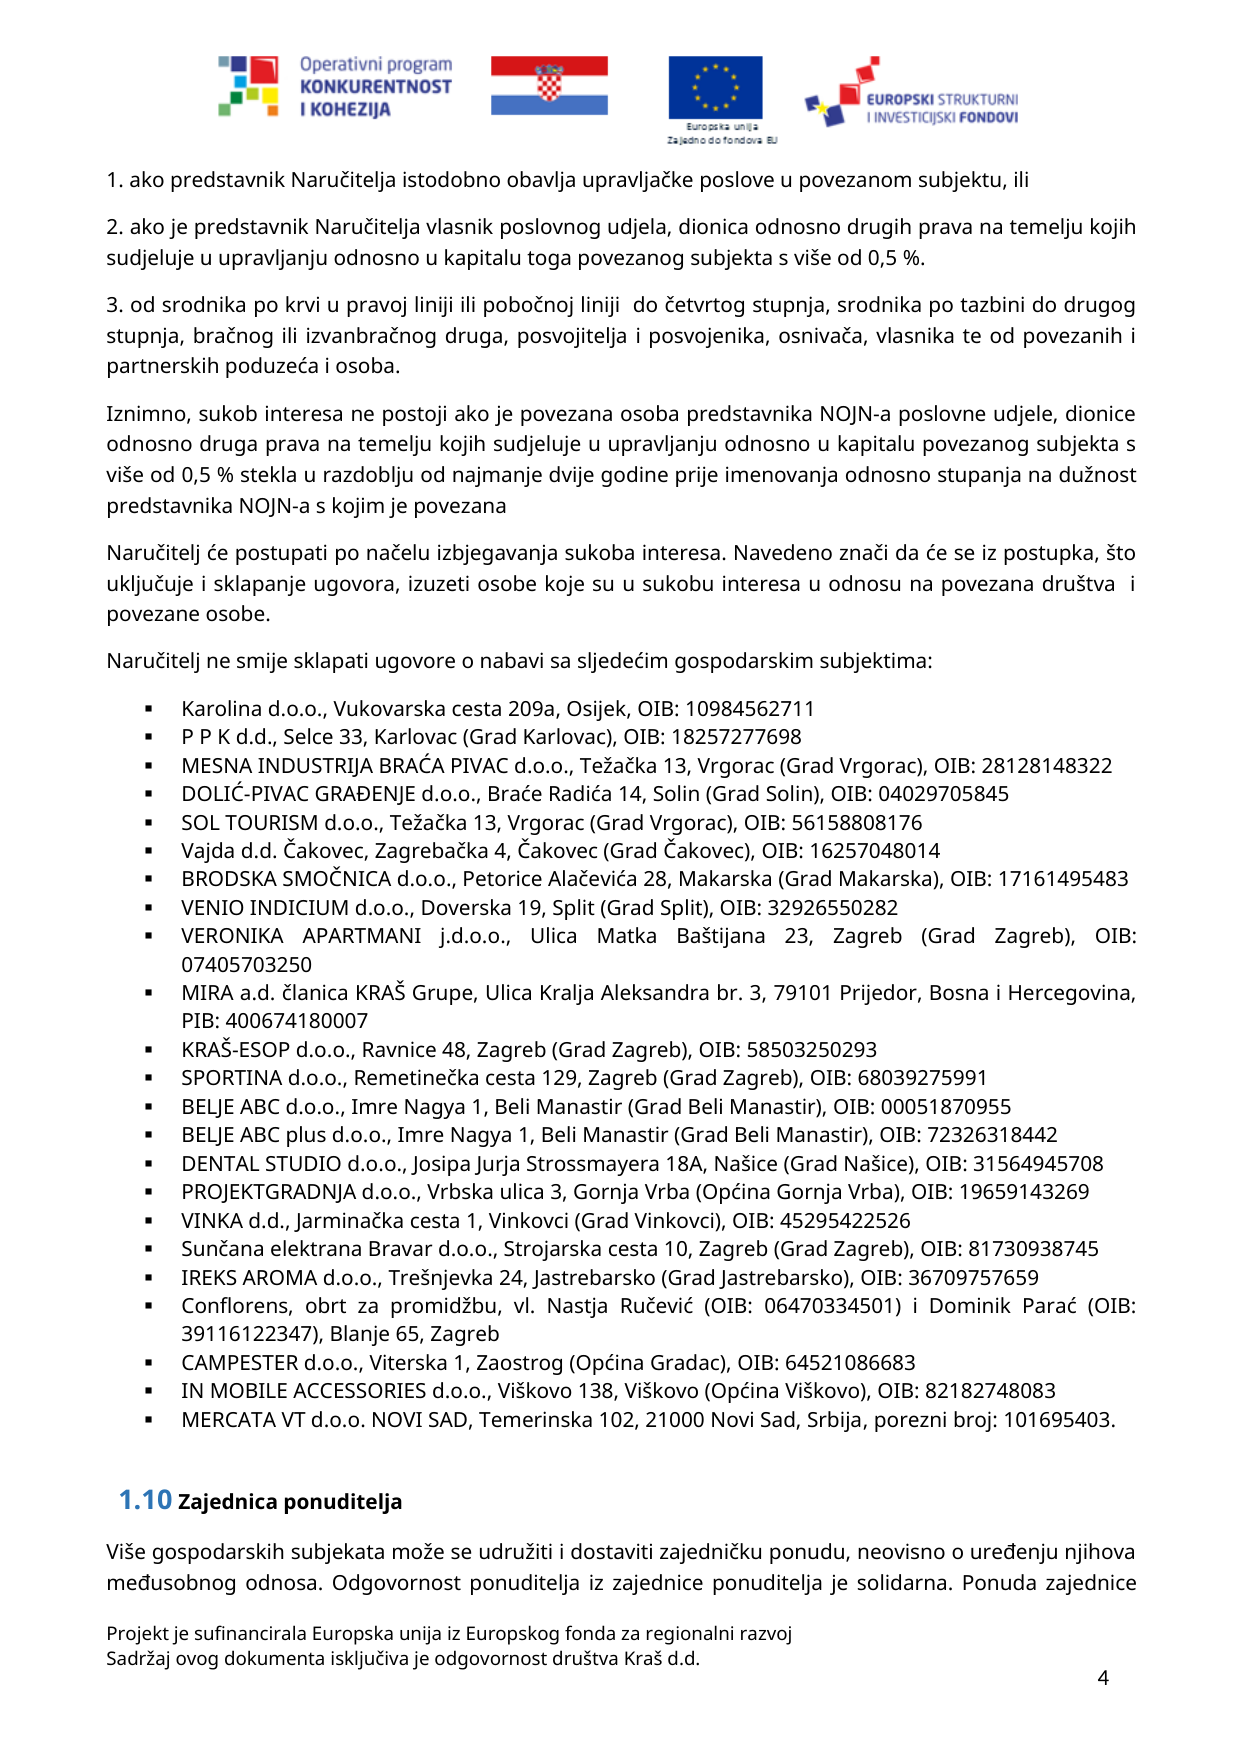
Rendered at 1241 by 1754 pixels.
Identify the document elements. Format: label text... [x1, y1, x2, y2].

list BELJE ABC plus d.o.o., Imre Nagya 1, Beli Manastir (Grad Beli Manastir), OIB: 72326318442 [144, 1120, 1138, 1149]
list Conflorens, obrt za promidžbu, vl. Nastja Ručević (OIB: 06470334501) i Dominik Parać (OIB: 39116122347), Blanje 65, Zagreb [144, 1291, 1138, 1348]
text 2. ako je predstavnik Naručitelja vlasnik poslovnog udjela, dionica odnosno drugih prava na temelju kojih sudjeluje u upravljanju odnosno u kapitalu toga povezanog subjekta s više od 0,5 %. [106, 212, 1138, 271]
list VENIO INDICIUM d.o.o., Doverska 19, Split (Grad Split), OIB: 32926550282 [144, 893, 1138, 921]
list MIRA a.d. članica KRAŠ Grupe, Ulica Kralja Aleksandra br. 3, 79101 Prijedor, Bosna i Hercegovina, PIB: 400674180007 [144, 978, 1138, 1035]
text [106, 1537, 1138, 1596]
list SPORTINA d.o.o., Remetinečka cesta 129, Zagreb (Grad Zagreb), OIB: 68039275991 [144, 1063, 1138, 1092]
list VINKA d.d., Jarminačka cesta 1, Vinkovci (Grad Vinkovci), OIB: 45295422526 [144, 1206, 1138, 1234]
list CAMPESTER d.o.o., Viterska 1, Zaostrog (Općina Gradac), OIB: 64521086683 [144, 1348, 1138, 1376]
list DENTAL STUDIO d.o.o., Josipa Jurja Strossmayera 18A, Našice (Grad Našice), OIB: 31564945708 [144, 1149, 1138, 1177]
list DOLIĆ-PIVAC GRAĐENJE d.o.o., Braće Radića 14, Solin (Grad Solin), OIB: 04029705845 [144, 779, 1138, 808]
list Karolina d.o.o., Vukovarska cesta 209a, Osijek, OIB: 10984562711 [144, 694, 1138, 722]
list KRAŠ-ESOP d.o.o., Ravnice 48, Zagreb (Grad Zagreb), OIB: 58503250293 [144, 1035, 1138, 1063]
list Vajda d.d. Čakovec, Zagrebačka 4, Čakovec (Grad Čakovec), OIB: 16257048014 [144, 836, 1138, 864]
list VERONIKA APARTMANI j.d.o.o., Ulica Matka Baštijana 23, Zagreb (Grad Zagreb), OIB: 07405703250 [144, 921, 1138, 978]
text 3. od srodnika po krvi u pravoj liniji ili pobočnoj liniji do četvrtog stupnja, srodnika po tazbini do drugog stupnja, bračnog ili izvanbračnog druga, posvojitelja i posvojenika, osnivača, vlasnika te od povezanih i partnerskih poduzeća i osoba. [106, 290, 1138, 380]
list Sunčana elektrana Bravar d.o.o., Strojarska cesta 10, Zagreb (Grad Zagreb), OIB: 81730938745 [144, 1234, 1138, 1263]
list BRODSKA SMOČNICA d.o.o., Petorice Alačevića 28, Makarska (Grad Makarska), OIB: 17161495483 [144, 864, 1138, 893]
list P P K d.d., Selce 33, Karlovac (Grad Karlovac), OIB: 18257277698 [144, 722, 1138, 751]
list BELJE ABC d.o.o., Imre Nagya 1, Beli Manastir (Grad Beli Manastir), OIB: 00051870955 [144, 1092, 1138, 1120]
text 1. ako predstavnik Naručitelja istodobno obavlja upravljačke poslove u povezanom subjektu, ili [106, 166, 1138, 193]
text Naručitelj će postupati po načelu izbjegavanja sukoba interesa. Navedeno znači da će se iz postupka, što uključuje i sklapanje ugovora, izuzeti osobe koje su u sukobu interesa u odnosu na povezana društva i povezane osobe. [106, 538, 1138, 628]
list PROJEKTGRADNJA d.o.o., Vrbska ulica 3, Gornja Vrba (Općina Gornja Vrba), OIB: 19659143269 [144, 1177, 1138, 1206]
list Zajednica ponuditelja [118, 1481, 1138, 1517]
list IN MOBILE ACCESSORIES d.o.o., Viškovo 138, Viškovo (Općina Viškovo), OIB: 82182748083 [144, 1376, 1138, 1405]
list IREKS AROMA d.o.o., Trešnjevka 24, Jastrebarsko (Grad Jastrebarsko), OIB: 36709757659 [144, 1263, 1138, 1291]
text Iznimno, sukob interesa ne postoji ako je povezana osoba predstavnika NOJN-a poslovne udjele, dionice odnosno druga prava na temelju kojih sudjeluje u upravljanju odnosno u kapitalu povezanog subjekta s više od 0,5 % stekla u razdoblju od najmanje dvije godine prije imenovanja odnosno stupanja na dužnost predstavnika NOJN-a s kojim je povezana [106, 399, 1138, 519]
list SOL TOURISM d.o.o., Težačka 13, Vrgorac (Grad Vrgorac), OIB: 56158808176 [144, 808, 1138, 836]
list MESNA INDUSTRIJA BRAĆA PIVAC d.o.o., Težačka 13, Vrgorac (Grad Vrgorac), OIB: 28128148322 [144, 751, 1138, 779]
list MERCATA VT d.o.o. NOVI SAD, Temerinska 102, 21000 Novi Sad, Srbija, porezni broj: 101695403. [144, 1405, 1138, 1433]
text Naručitelj ne smije sklapati ugovore o nabavi sa sljedećim gospodarskim subjektima: [106, 647, 1138, 675]
